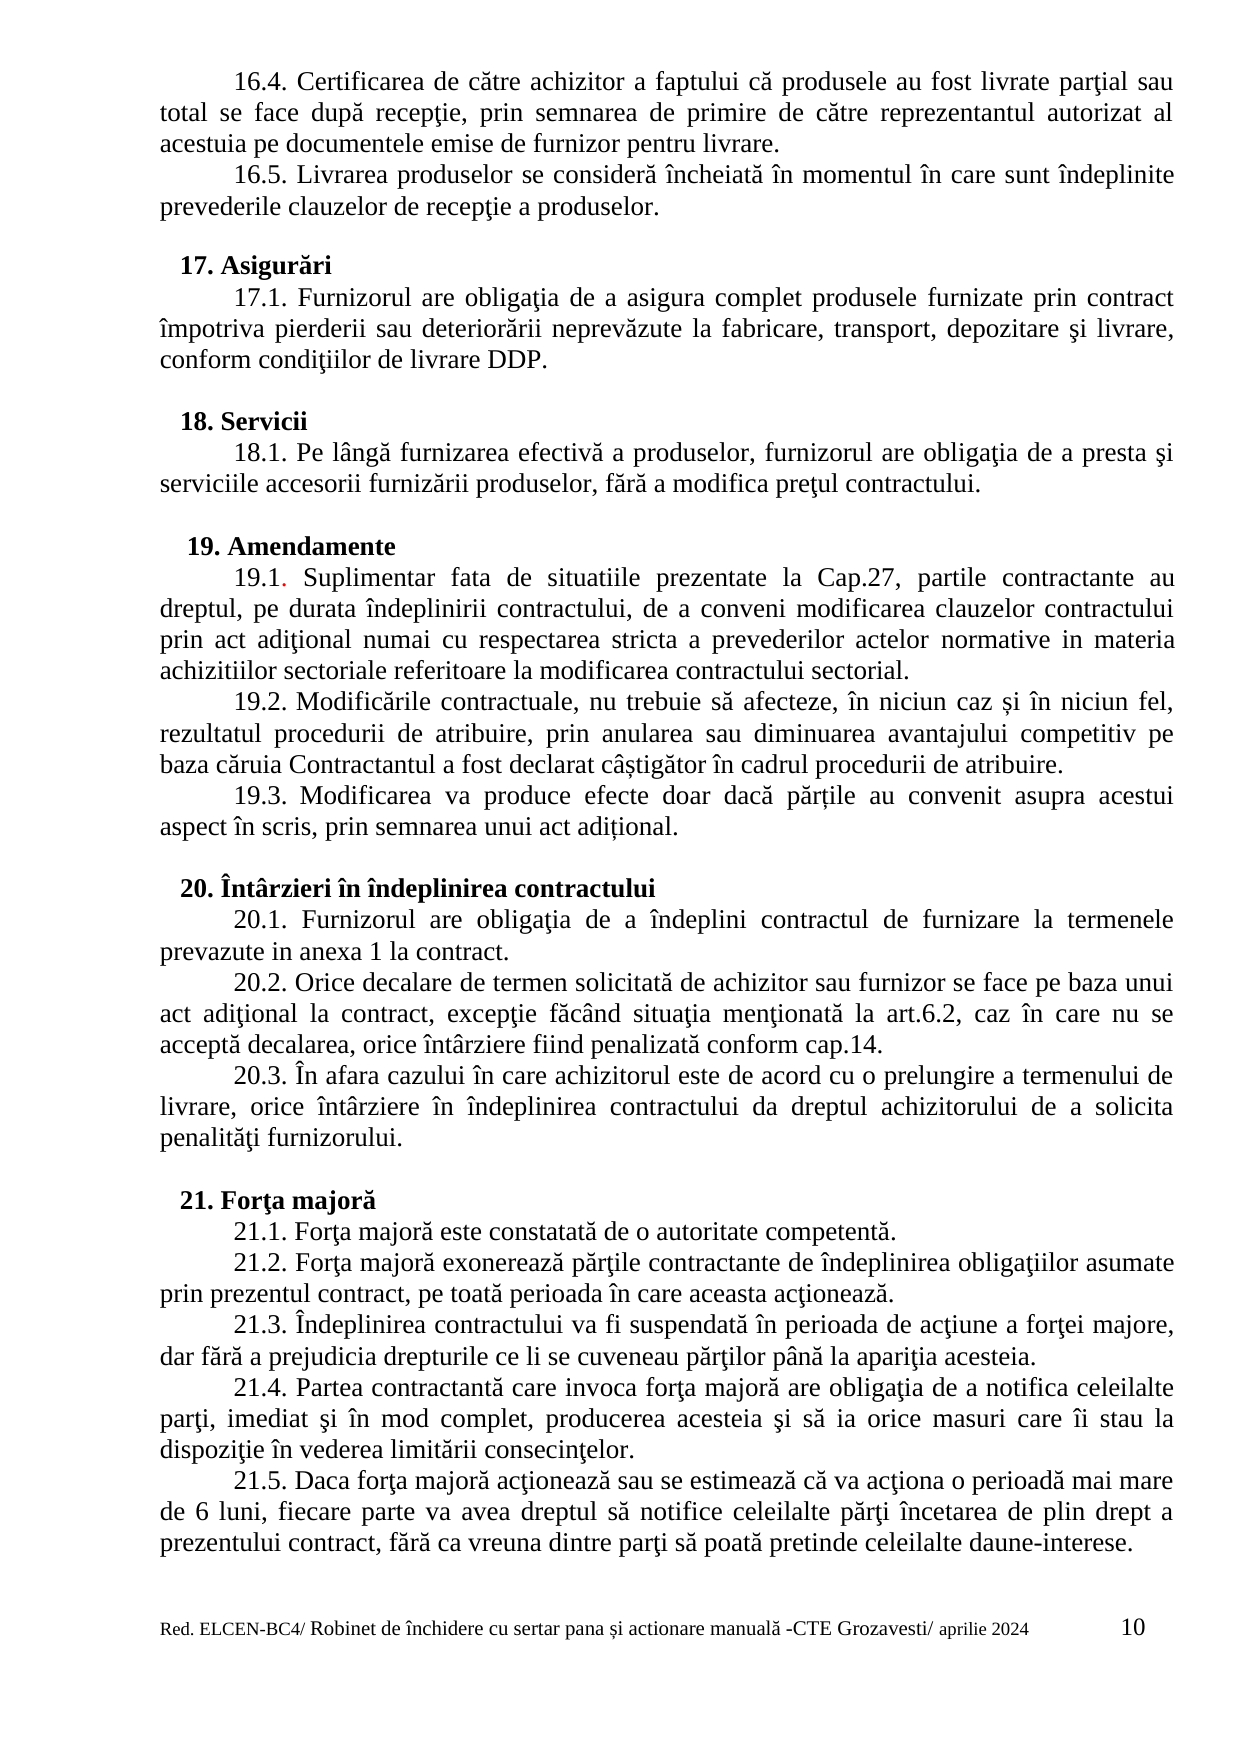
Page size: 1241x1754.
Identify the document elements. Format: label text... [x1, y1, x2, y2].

text 19.2. Modificările contractuale, nu trebuie să afecteze, în niciun caz și în niciun fel, rezultatul procedurii de atribuire, prin anularea sau diminuarea avantajului competitiv pe baza căruia Contractantul a fost declarat câștigător în cadrul procedurii de atribuire. [159, 686, 1175, 779]
text 21.4. Partea contractantă care invoca forţa majoră are obligaţia de a notifica celeilalte parţi, imediat şi în mod complet, producerea acesteia şi să ia orice masuri care îi stau la dispoziţie în vederea limitării consecinţelor. [159, 1371, 1175, 1464]
text 17.1. Furnizorul are obligaţia de a asigura complet produsele furnizate prin contract împotriva pierderii sau deteriorării neprevăzute la fabricare, transport, depozitare şi livrare, conform condiţiilor de livrare DDP. [159, 281, 1175, 374]
text 20.2. Orice decalare de termen solicitată de achizitor sau furnizor se face pe baza unui act adiţional la contract, excepţie făcând situaţia menţionată la art.6.2, caz în care nu se acceptă decalarea, orice întârziere fiind penalizată conform cap.14. [159, 966, 1175, 1059]
text 19. Amendamente [159, 530, 1175, 561]
text 21.1. Forţa majoră este constatată de o autoritate competentă. [159, 1215, 1175, 1246]
text 17. Asigurări [159, 249, 1175, 281]
text 21.5. Daca forţa majoră acţionează sau se estimează că va acţiona o perioadă mai mare de 6 luni, fiecare parte va avea dreptul să notifice celeilalte părţi încetarea de plin drept a prezentului contract, fără ca vreuna dintre parţi să poată pretinde celeilalte daune-interese. [159, 1464, 1175, 1558]
text 16.5. Livrarea produselor se consideră încheiată în momentul în care sunt îndeplinite prevederile clauzelor de recepţie a produselor. [159, 158, 1175, 221]
text 18.1. Pe lângă furnizarea efectivă a produselor, furnizorul are obligaţia de a presta şi serviciile accesorii furnizării produselor, fără a modifica preţul contractului. [159, 436, 1175, 499]
text 16.4. Certificarea de către achizitor a faptului că produsele au fost livrate parţial sau total se face după recepţie, prin semnarea de primire de către reprezentantul autorizat al acestuia pe documentele emise de furnizor pentru livrare. [159, 65, 1175, 158]
text 21. Forţa majoră [159, 1184, 1175, 1215]
text 19.1. Suplimentar fata de situatiile prezentate la Cap.27, partile contractante au dreptul, pe durata îndeplinirii contractului, de a conveni modificarea clauzelor contractului prin act adiţional numai cu respectarea stricta a prevederilor actelor normative in materia achizitiilor sectoriale referitoare la modificarea contractului sectorial. [159, 561, 1175, 686]
text 18. Servicii [159, 405, 1175, 436]
text 20. Întârzieri în îndeplinirea contractului [159, 872, 1175, 903]
text 21.3. Îndeplinirea contractului va fi suspendată în perioada de acţiune a forţei majore, dar fără a prejudicia drepturile ce li se cuveneau părţilor până la apariţia acesteia. [159, 1308, 1175, 1371]
text 20.1. Furnizorul are obligaţia de a îndeplini contractul de furnizare la termenele prevazute in anexa 1 la contract. [159, 903, 1175, 966]
list 19.3. Modificarea va produce efecte doar dacă părțile au convenit asupra acestui aspect în scris, prin semnarea unui act adițional. [159, 779, 1175, 841]
text 20.3. În afara cazului în care achizitorul este de acord cu o prelungire a termenului de livrare, orice întârziere în îndeplinirea contractului da dreptul achizitorului de a solicita penalităţi furnizorului. [159, 1059, 1175, 1153]
text 21.2. Forţa majoră exonerează părţile contractante de îndeplinirea obligaţiilor asumate prin prezentul contract, pe toată perioada în care aceasta acţionează. [159, 1246, 1175, 1308]
